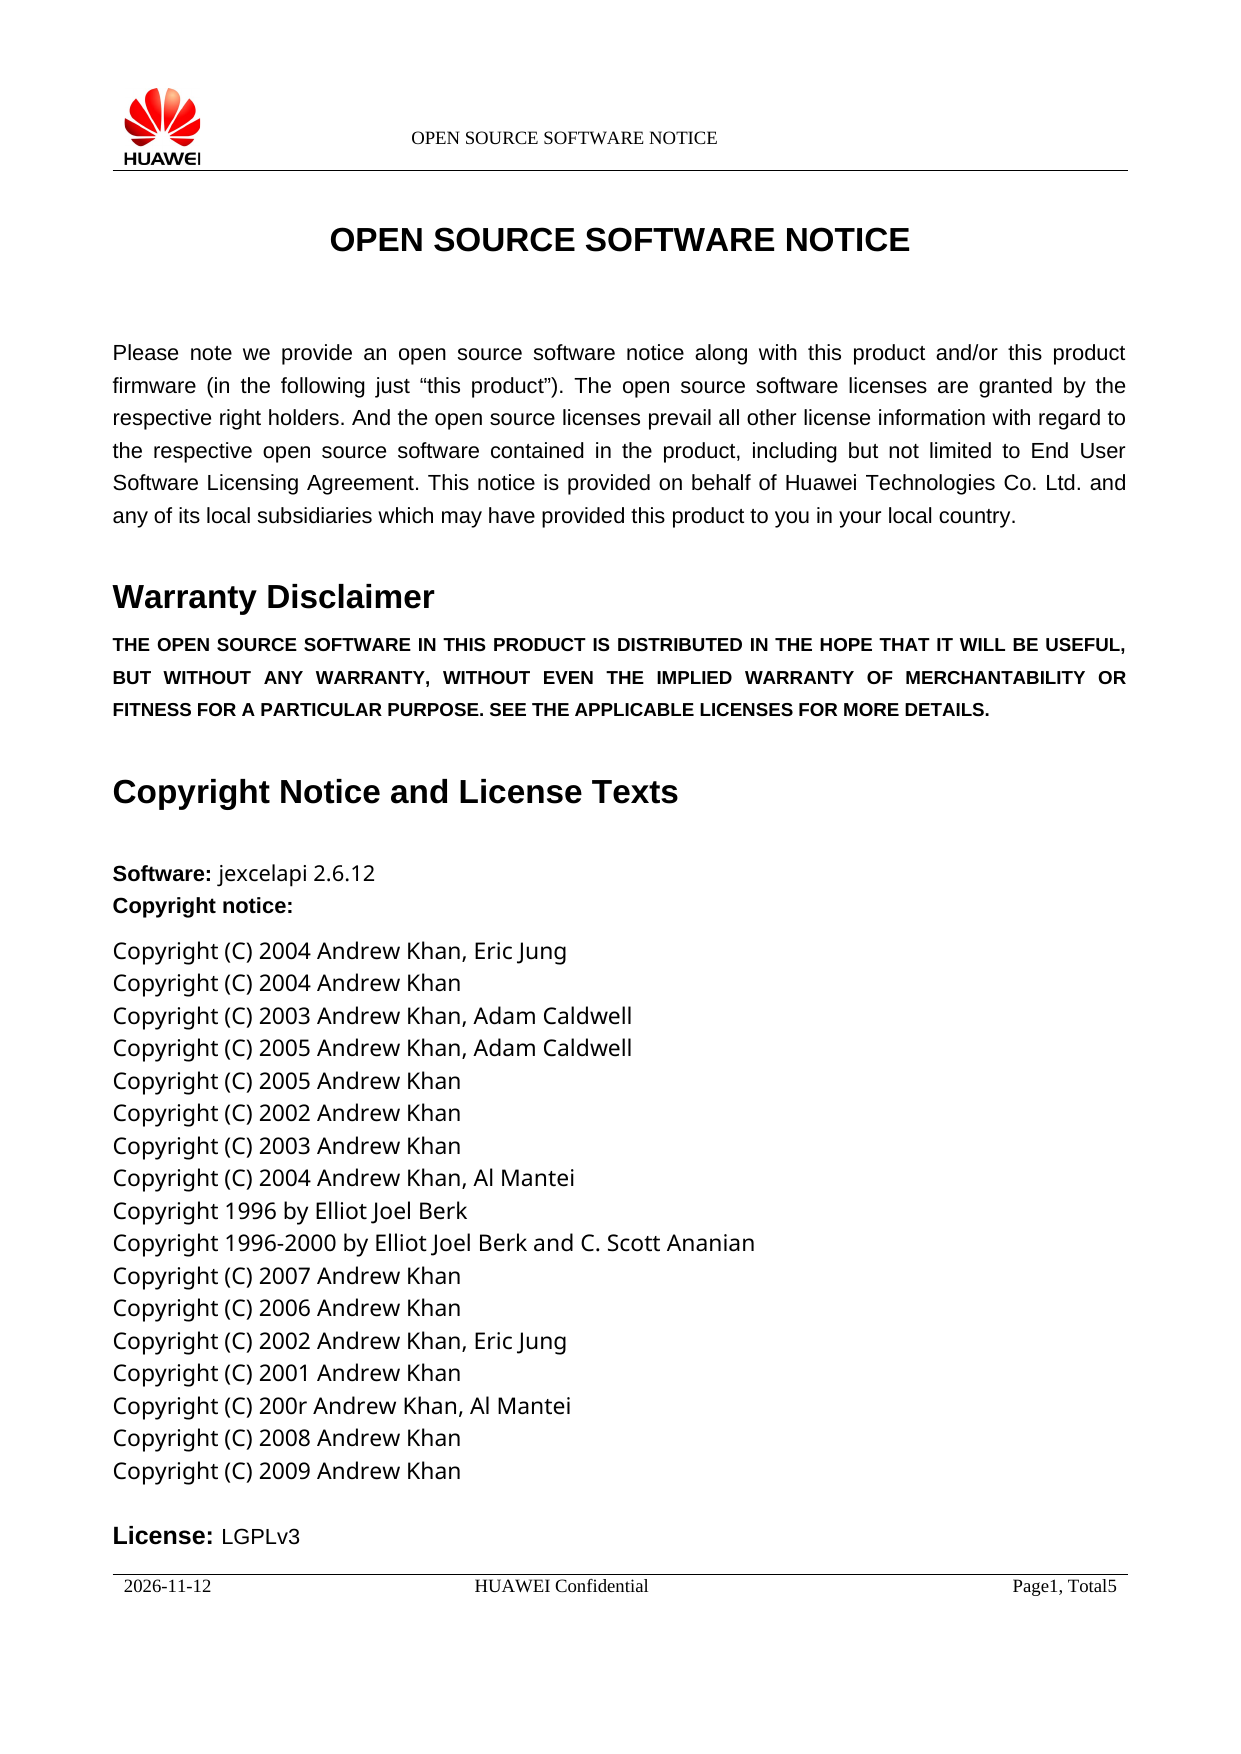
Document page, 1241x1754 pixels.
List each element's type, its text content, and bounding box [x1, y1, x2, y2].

text License: LGPLv3 [112, 1519, 1128, 1551]
text Copyright notice: [112, 889, 1128, 921]
text The open source software in this product is distributed in the hope that it will be useful, but WITHOUT ANY WARRANTY, without even the implied warranty of MERCHANTABILITY or FITNESS FOR A PARTICULAR PURPOSE. See the applicable licenses for more details. [112, 629, 1128, 726]
text OPEN SOURCE SOFTWARE NOTICE [112, 206, 1128, 271]
title Software: jexcelapi 2.6.12 [112, 856, 1128, 889]
picture [124, 88, 201, 165]
text Please note we provide an open source software notice along with this product and/or this product firmware (in the following just “this product”). The open source software licenses are granted by the respective right holders. And the open source licenses prevail all other license information with regard to the respective open source software contained in the product, including but not limited to End User Software Licensing Agreement. This notice is provided on behalf of Huawei Technologies Co. Ltd. and any of its local subsidiaries which may have provided this product to you in your local country. [112, 336, 1128, 531]
text Copyright (C) 2004 Andrew Khan, Eric Jung Copyright (C) 2004 Andrew Khan Copyright (C) 2003 Andrew Khan, Adam Caldwell Copyright (C) 2005 Andrew Khan, Adam Caldwell Copyright (C) 2005 Andrew Khan Copyright (C) 2002 Andrew Khan Copyright (C) 2003 Andrew Khan Copyright (C) 2004 Andrew Khan, Al Mantei Copyright 1996 by Elliot Joel Berk Copyright 1996-2000 by Elliot Joel Berk and C. Scott Ananian Copyright (C) 2007 Andrew Khan Copyright (C) 2006 Andrew Khan Copyright (C) 2002 Andrew Khan, Eric Jung Copyright (C) 2001 Andrew Khan Copyright (C) 200r Andrew Khan, Al Mantei Copyright (C) 2008 Andrew Khan Copyright (C) 2009 Andrew Khan [112, 934, 1128, 1519]
text Warranty Disclaimer [112, 564, 1128, 629]
text Copyright Notice and License Texts [112, 759, 1128, 824]
